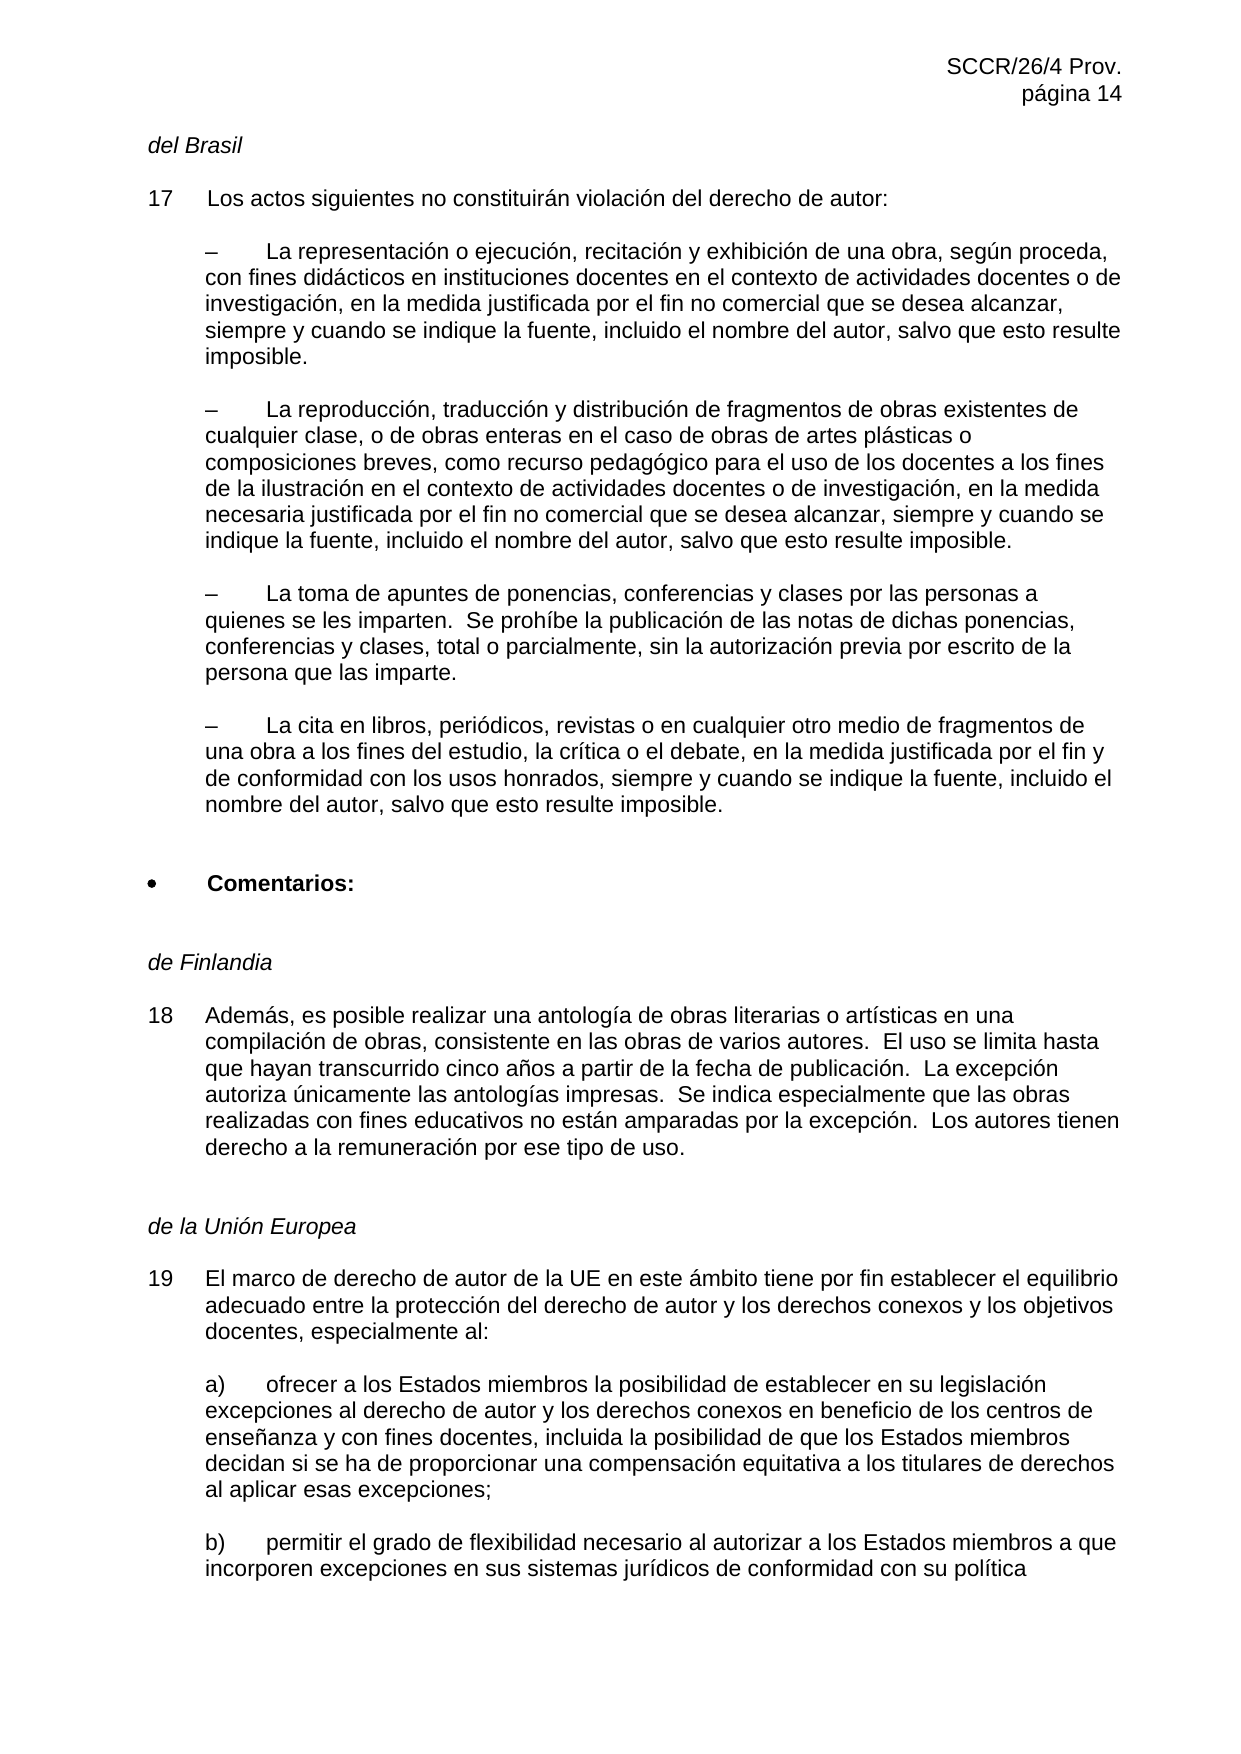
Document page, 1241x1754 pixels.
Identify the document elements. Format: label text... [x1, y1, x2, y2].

text de Finlandia [148, 949, 1122, 976]
text – La representación o ejecución, recitación y exhibición de una obra, según proceda, con fines didácticos en instituciones docentes en el contexto de actividades docentes o de investigación, en la medida justificada por el fin no comercial que se desea alcanzar, siempre y cuando se indique la fuente, incluido el nombre del autor, salvo que esto resulte imposible. [205, 238, 1122, 369]
text Además, es posible realizar una antología de obras literarias o artísticas en una compilación de obras, consistente en las obras de varios autores. El uso se limita hasta que hayan transcurrido cinco años a partir de la fecha de publicación. La excepción autoriza únicamente las antologías impresas. Se indica especialmente que las obras realizadas con fines educativos no están amparadas por la excepción. Los autores tienen derecho a la remuneración por ese tipo de uso. [148, 1002, 1122, 1160]
text Los actos siguientes no constituirán violación del derecho de autor: [148, 185, 1122, 211]
text – La cita en libros, periódicos, revistas o en cualquier otro medio de fragmentos de una obra a los fines del estudio, la crítica o el debate, en la medida justificada por el fin y de conformidad con los usos honrados, siempre y cuando se indique la fuente, incluido el nombre del autor, salvo que esto resulte imposible. [205, 712, 1122, 817]
text – La toma de apuntes de ponencias, conferencias y clases por las personas a quienes se les imparten. Se prohíbe la publicación de las notas de dichas ponencias, conferencias y clases, total o parcialmente, sin la autorización previa por escrito de la persona que las imparte. [205, 580, 1122, 686]
list Comentarios: [148, 870, 1122, 896]
text de la Unión Europea [148, 1213, 1122, 1239]
text – La reproducción, traducción y distribución de fragmentos de obras existentes de cualquier clase, o de obras enteras en el caso de obras de artes plásticas o composiciones breves, como recurso pedagógico para el uso de los docentes a los fines de la ilustración en el contexto de actividades docentes o de investigación, en la medida necesaria justificada por el fin no comercial que se desea alcanzar, siempre y cuando se indique la fuente, incluido el nombre del autor, salvo que esto resulte imposible. [205, 396, 1122, 554]
text El marco de derecho de autor de la UE en este ámbito tiene por fin establecer el equilibrio adecuado entre la protección del derecho de autor y los derechos conexos y los objetivos docentes, especialmente al: [148, 1265, 1122, 1344]
text del Brasil [148, 132, 1122, 158]
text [205, 1529, 1122, 1582]
text a) ofrecer a los Estados miembros la posibilidad de establecer en su legislación excepciones al derecho de autor y los derechos conexos en beneficio de los centros de enseñanza y con fines docentes, incluida la posibilidad de que los Estados miembros decidan si se ha de proporcionar una compensación equitativa a los titulares de derechos al aplicar esas excepciones; [205, 1371, 1122, 1503]
